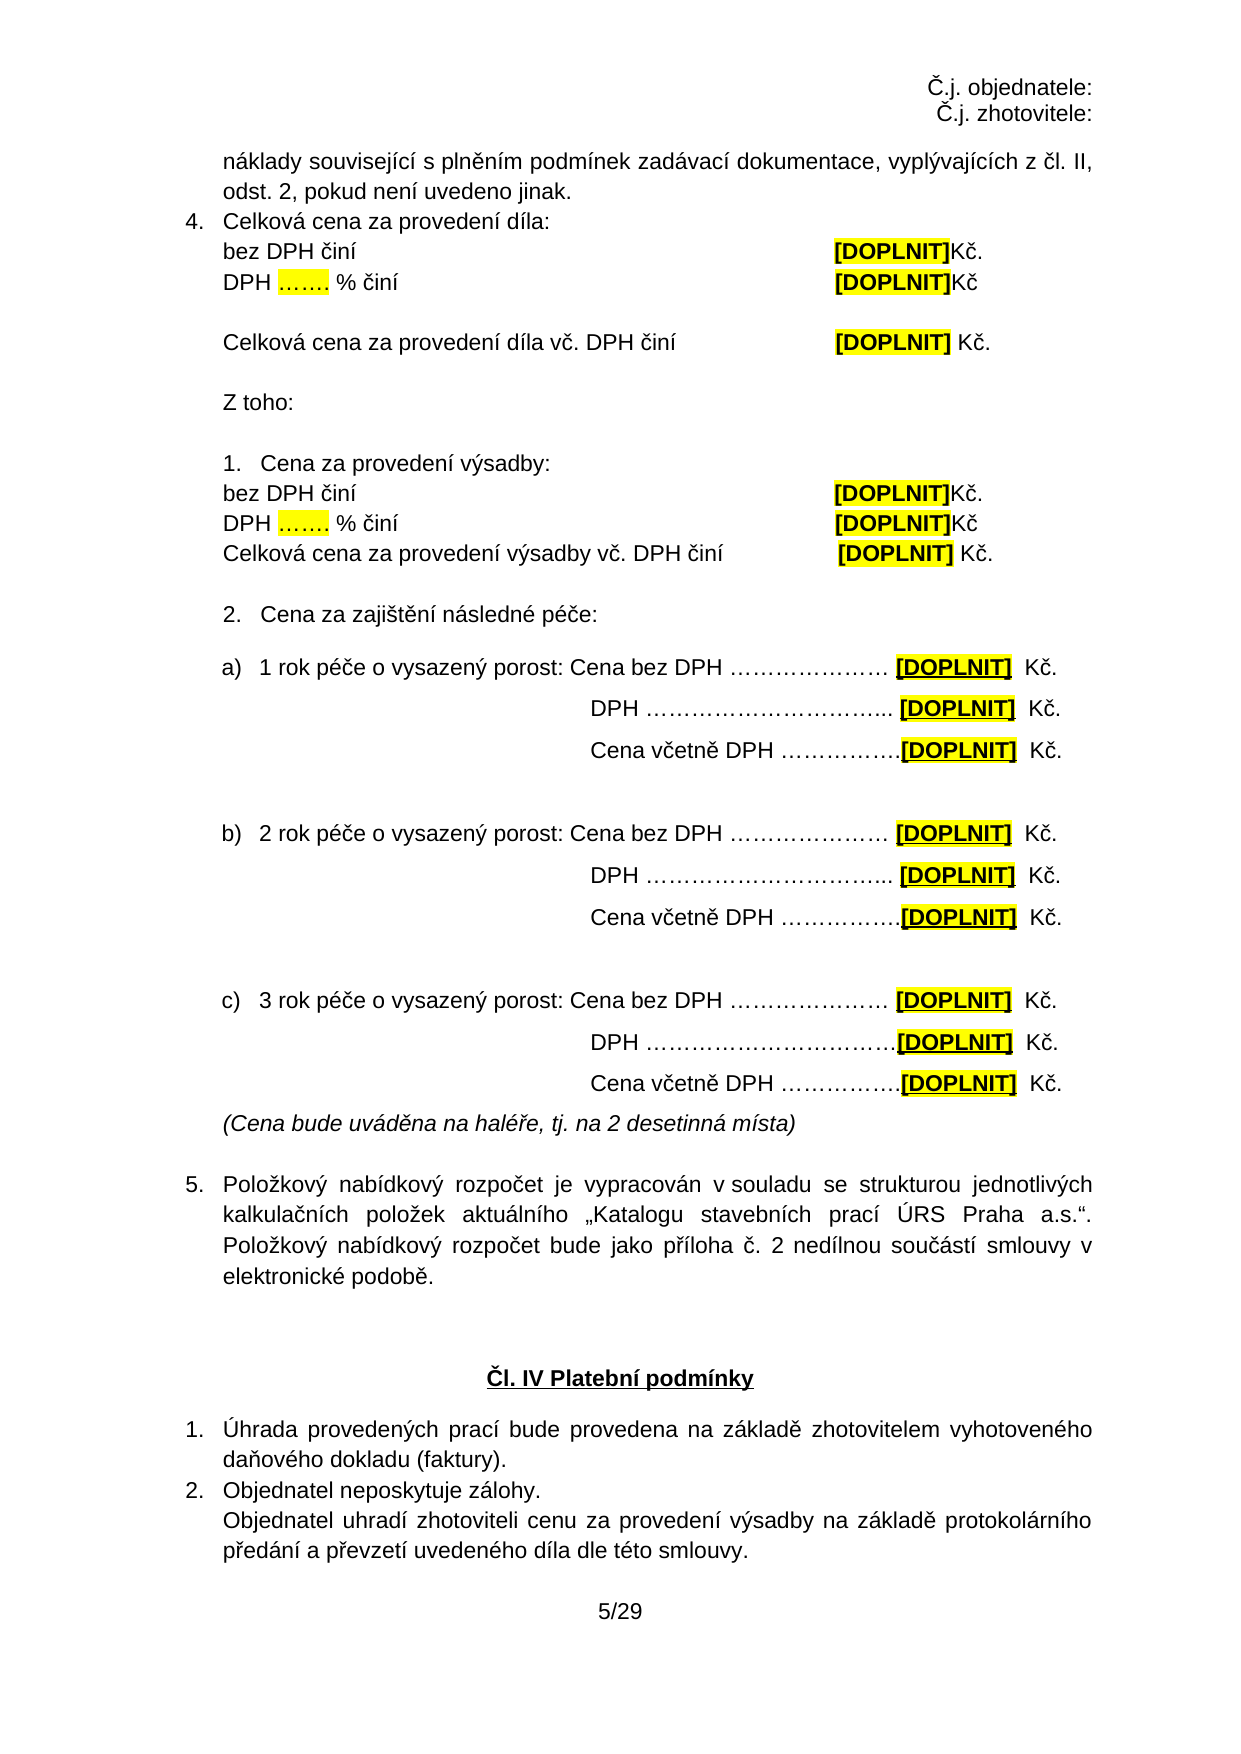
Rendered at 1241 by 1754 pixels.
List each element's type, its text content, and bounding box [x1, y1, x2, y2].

list Celková cena za provedení díla: [185, 208, 1093, 234]
list bez DPH činí [DOPLNIT]Kč. [950, 238, 1093, 264]
list DPH ……. % činí [DOPLNIT]Kč Celková cena za provedení výsadby vč. DPH činí [DOPLNIT] Kč. [223, 510, 1093, 567]
list 3 rok péče o vysazený porost: Cena bez DPH ………………… [DOPLNIT] Kč. [221, 985, 1093, 1014]
list (Cena bude uváděna na haléře, tj. na 2 desetinná místa) [223, 1110, 1093, 1136]
list bez DPH činí [DOPLNIT]Kč. [223, 238, 834, 264]
list Celková cena za provedení díla vč. DPH činí [DOPLNIT] Kč. [951, 329, 1093, 355]
list Objednatel uhradí zhotoviteli cenu za provedení výsadby na základě protokolárního předání a převzetí uvedeného díla dle této smlouvy. [223, 1507, 1093, 1563]
list Položkový nabídkový rozpočet je vypracován v souladu se strukturou jednotlivých kalkulačních položek aktuálního „Katalogu stavebních prací ÚRS Praha a.s.“. Položkový nabídkový rozpočet bude jako příloha č. 2 nedílnou součástí smlouvy v elektronické podobě. [185, 1171, 1093, 1289]
text DPH …………………………... [DOPLNIT] Kč. [148, 693, 1093, 723]
list bez DPH činí [DOPLNIT]Kč. [223, 480, 834, 506]
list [185, 148, 1093, 204]
text DPH …………………………... [DOPLNIT] Kč. [148, 860, 1093, 889]
text DPH ……………………………[DOPLNIT] Kč. [148, 1027, 1093, 1056]
list 1 rok péče o vysazený porost: Cena bez DPH ………………… [DOPLNIT] Kč. [221, 652, 1093, 681]
text Čl. IV Platební podmínky [148, 1365, 1093, 1392]
list Cena za zajištění následné péče: [223, 601, 1093, 627]
list DPH ……. % činí [DOPLNIT]Kč [223, 268, 1093, 325]
list bez DPH činí [DOPLNIT]Kč. [950, 480, 1093, 506]
list Objednatel neposkytuje zálohy. [185, 1477, 1093, 1503]
list Úhrada provedených prací bude provedena na základě zhotovitelem vyhotoveného daňového dokladu (faktury). [185, 1416, 1093, 1473]
text Cena včetně DPH …………….[DOPLNIT] Kč. [148, 735, 1093, 764]
text Cena včetně DPH …………….[DOPLNIT] Kč. [148, 1068, 1093, 1098]
list Celková cena za provedení díla vč. DPH činí [DOPLNIT] Kč. [223, 329, 835, 355]
list 2 rok péče o vysazený porost: Cena bez DPH ………………… [DOPLNIT] Kč. [221, 818, 1093, 848]
text Cena včetně DPH …………….[DOPLNIT] Kč. [148, 902, 1093, 931]
list Cena za provedení výsadby: [223, 450, 1093, 476]
list Z toho: [223, 389, 1093, 416]
